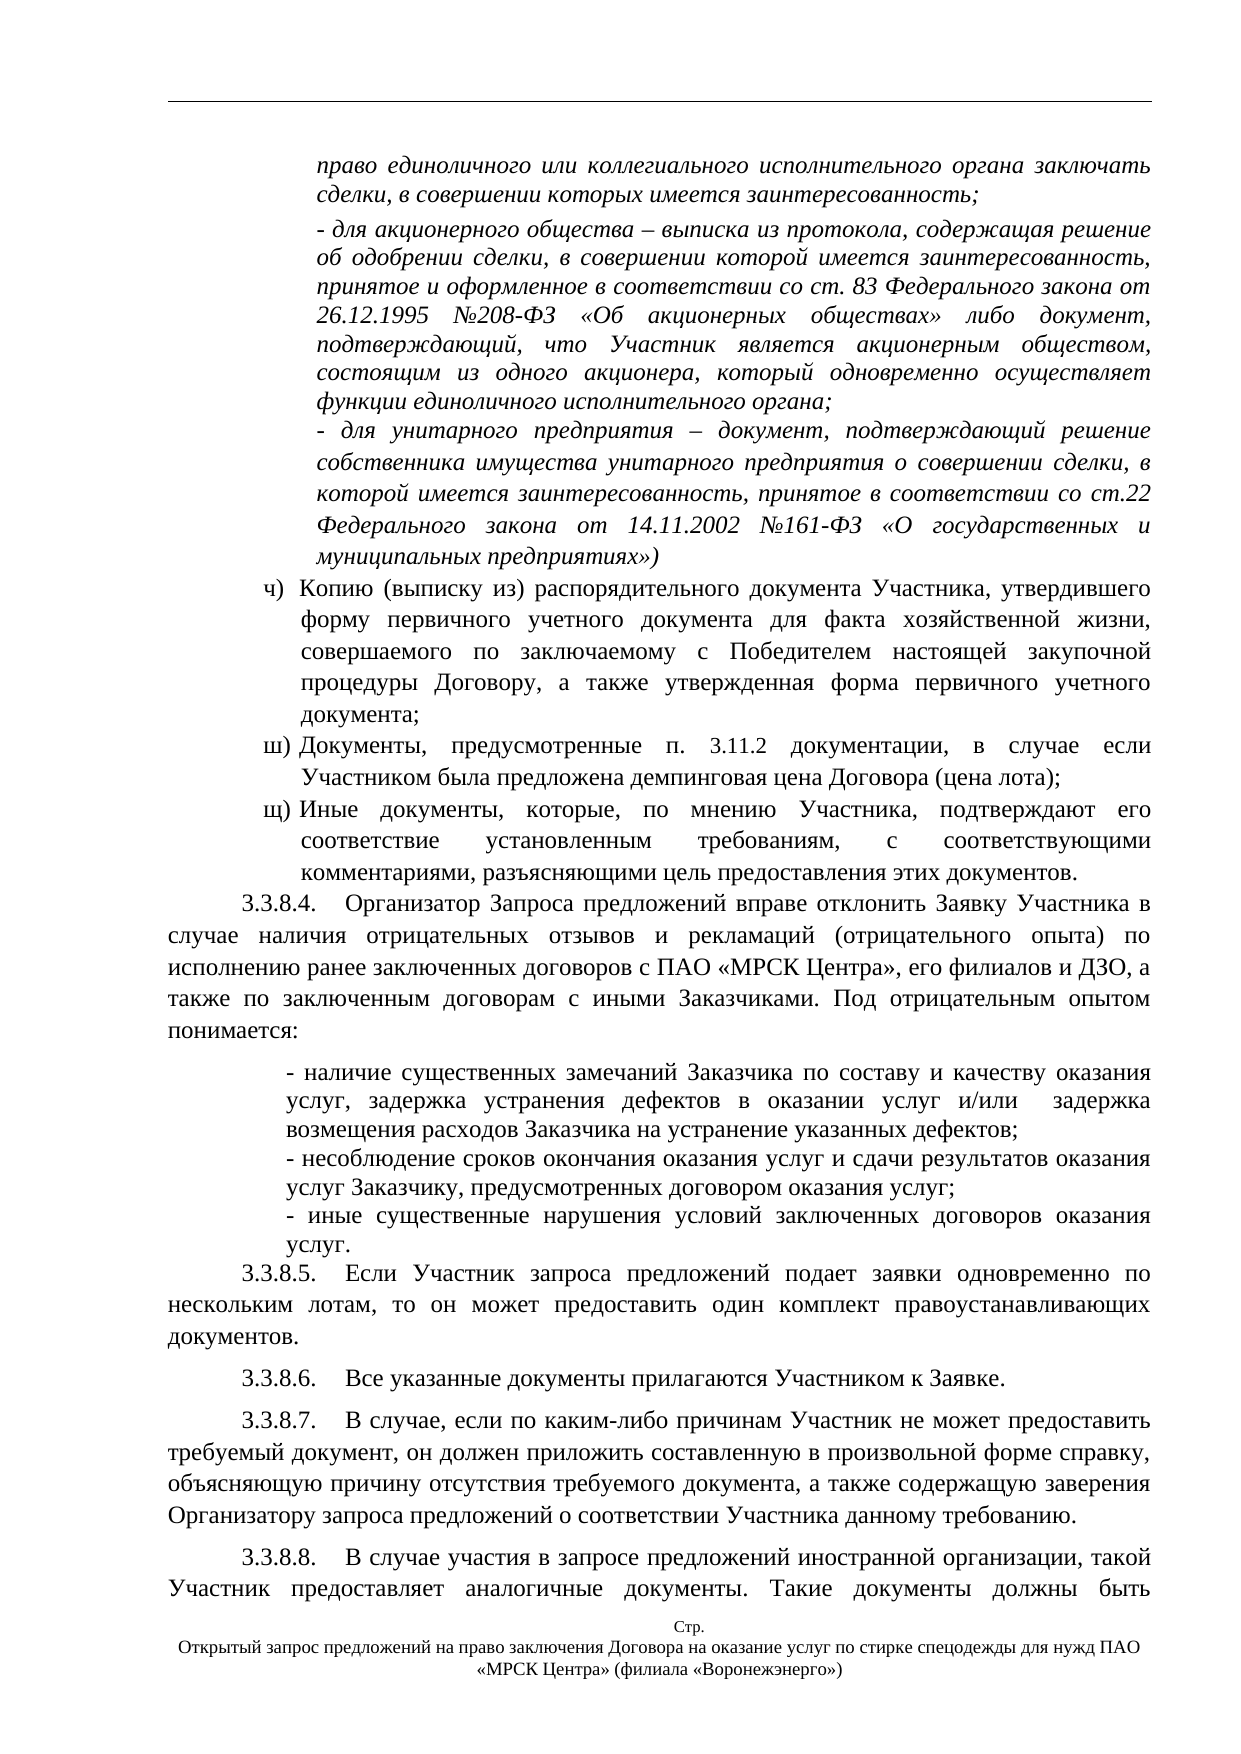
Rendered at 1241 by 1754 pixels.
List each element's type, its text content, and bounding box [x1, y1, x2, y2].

list Организатор Запроса предложений вправе отклонить Заявку Участника в случае наличия отрицательных отзывов и рекламаций (отрицательного опыта) по исполнению ранее заключенных договоров с ПАО «МРСК Центра», его филиалов и ДЗО, а также по заключенным договорам с иными Заказчиками. Под отрицательным опытом понимается: [168, 888, 1152, 1043]
list - для унитарного предприятия – документ, подтверждающий решение собственника имущества унитарного предприятия о совершении сделки, в которой имеется заинтересованность, принятое в соответствии со ст.22 Федерального закона от 14.11.2002 №161-ФЗ «О государственных и муниципальных предприятиях») [316, 415, 1152, 570]
list Документы, предусмотренные п. 3.11.2 документации, в случае если Участником была предложена демпинговая цена Договора (цена лота); [263, 731, 1152, 791]
list В случае, если по каким-либо причинам Участник не может предоставить требуемый документ, он должен приложить составленную в произвольной форме справку, объясняющую причину отсутствия требуемого документа, а также содержащую заверения Организатору запроса предложений о соответствии Участника данному требованию. [168, 1405, 1152, 1528]
list - несоблюдение сроков окончания оказания услуг и сдачи результатов оказания услуг Заказчику, предусмотренных договором оказания услуг; [286, 1143, 1152, 1200]
list Если Участник запроса предложений подает заявки одновременно по нескольким лотам, то он может предоставить один комплект правоустанавливающих документов. [168, 1258, 1152, 1350]
list - наличие существенных замечаний Заказчика по составу и качеству оказания услуг, задержка устранения дефектов в оказании услуг и/или задержка возмещения расходов Заказчика на устранение указанных дефектов; [286, 1057, 1152, 1143]
list Все указанные документы прилагаются Участником к Заявке. [168, 1363, 1152, 1392]
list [316, 150, 1152, 207]
list - для акционерного общества – выписка из протокола, содержащая решение об одобрении сделки, в совершении которой имеется заинтересованность, принятое и оформленное в соответствии со ст. 83 Федерального закона от 26.12.1995 №208-ФЗ «Об акционерных обществах» либо документ, подтверждающий, что Участник является акционерным обществом, состоящим из одного акционера, который одновременно осуществляет функции единоличного исполнительного органа; [316, 214, 1152, 415]
list - иные существенные нарушения условий заключенных договоров оказания услуг. [286, 1200, 1152, 1258]
list Копию (выписку из) распорядительного документа Участника, утвердившего форму первичного учетного документа для факта хозяйственной жизни, совершаемого по заключаемому с Победителем настоящей закупочной процедуры Договору, а также утвержденная форма первичного учетного документа; [263, 573, 1152, 728]
list Иные документы, которые, по мнению Участника, подтверждают его соответствие установленным требованиям, с соответствующими комментариями, разъясняющими цель предоставления этих документов. [263, 794, 1152, 886]
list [168, 1542, 1152, 1602]
